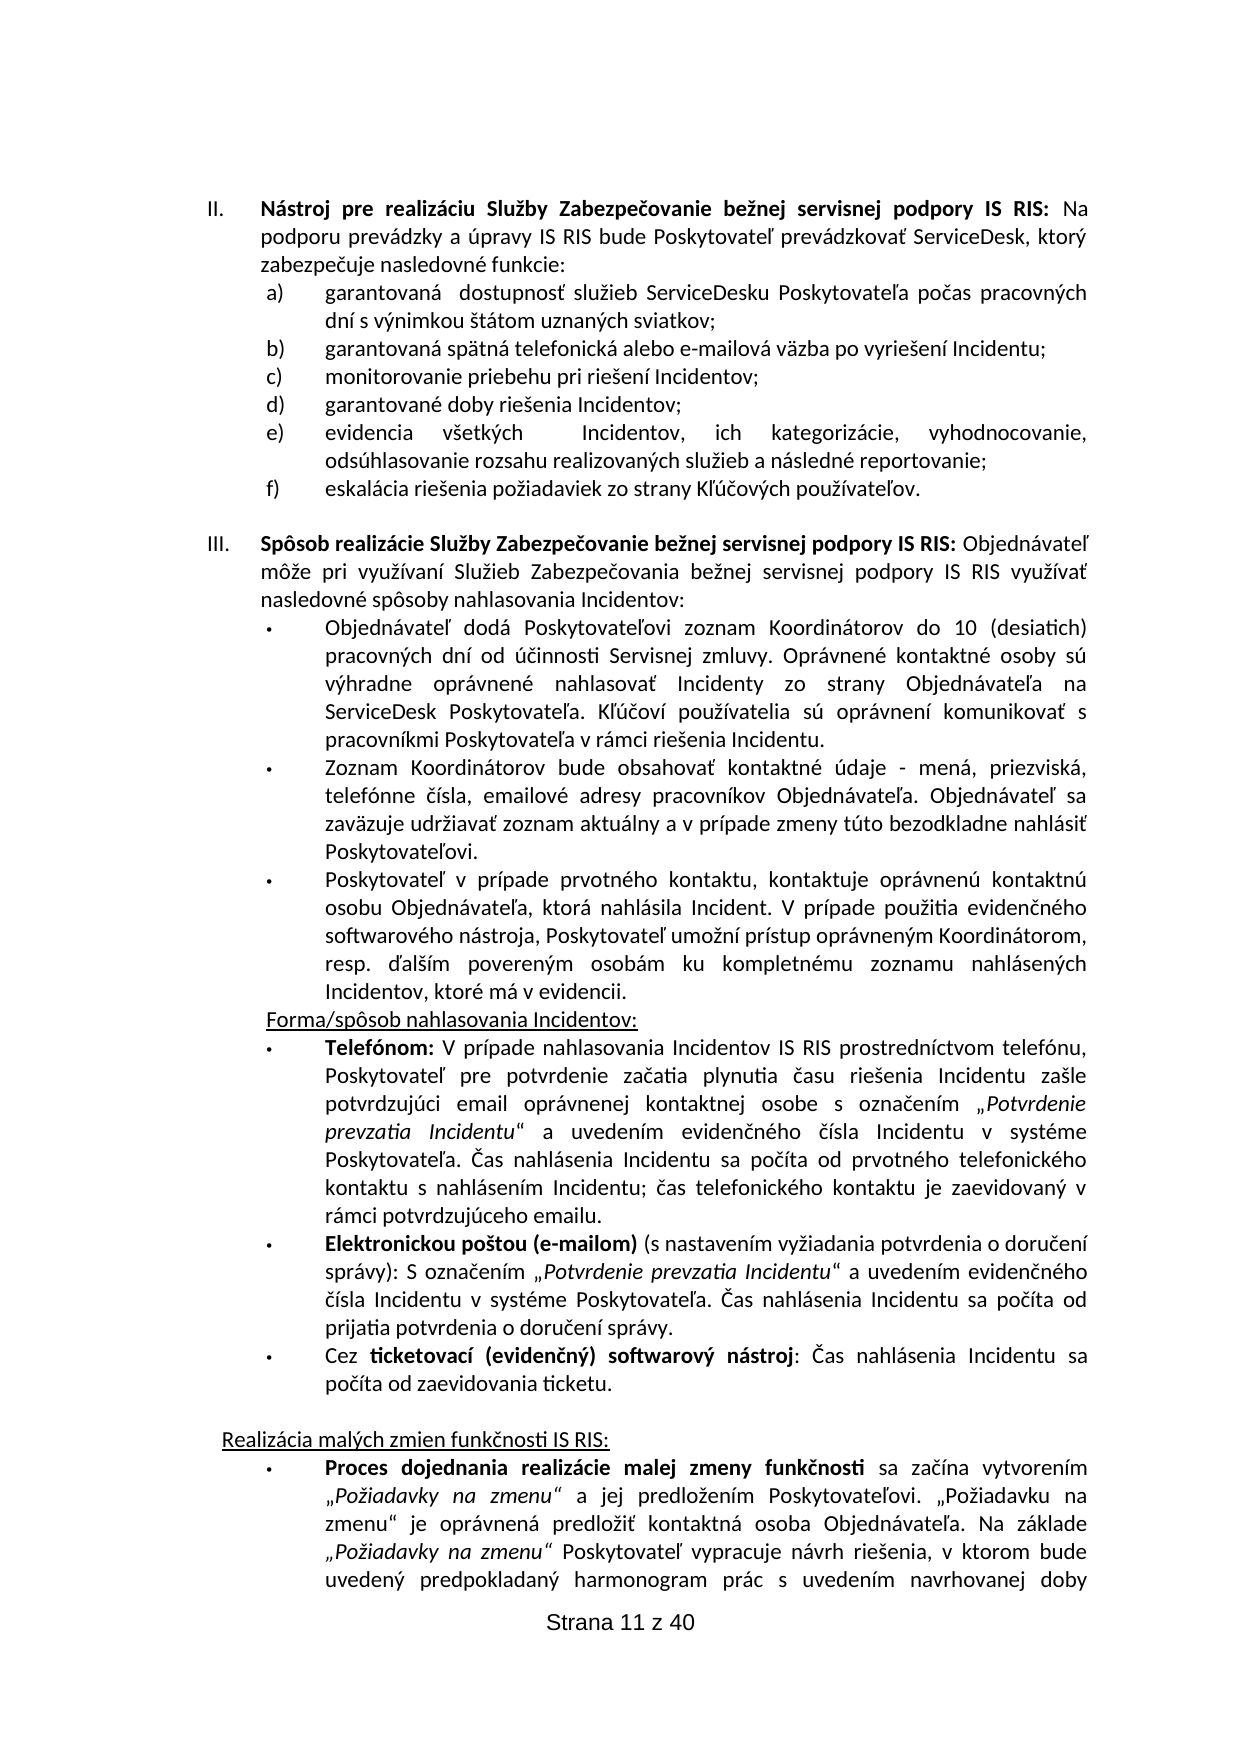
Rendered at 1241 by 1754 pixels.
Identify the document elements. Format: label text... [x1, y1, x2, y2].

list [266, 1453, 1088, 1593]
list monitorovanie priebehu pri riešení Incidentov; [266, 362, 1088, 390]
text Realizácia malých zmien funkčnosti IS RIS: [149, 1425, 1093, 1453]
list Cez ticketovací (evidenčný) softwarový nástroj: Čas nahlásenia Incidentu sa počíta od zaevidovania ticketu. [266, 1341, 1088, 1397]
list Nástroj pre realizáciu Služby Zabezpečovanie bežnej servisnej podpory IS RIS: Na podporu prevádzky a úpravy IS RIS bude Poskytovateľ prevádzkovať ServiceDesk, ktorý zabezpečuje nasledovné funkcie: [207, 194, 1088, 278]
list Telefónom: V prípade nahlasovania Incidentov IS RIS prostredníctvom telefónu, Poskytovateľ pre potvrdenie začatia plynutia času riešenia Incidentu zašle potvrdzujúci email oprávnenej kontaktnej osobe s označením „Potvrdenie prevzatia Incidentu“ a uvedením evidenčného čísla Incidentu v systéme Poskytovateľa. Čas nahlásenia Incidentu sa počíta od prvotného telefonického kontaktu s nahlásením Incidentu; čas telefonického kontaktu je zaevidovaný v rámci potvrdzujúceho emailu. [266, 1033, 1088, 1229]
list garantované doby riešenia Incidentov; [266, 390, 1088, 418]
list Elektronickou poštou (e-mailom) (s nastavením vyžiadania potvrdenia o doručení správy): S označením „Potvrdenie prevzatia Incidentu“ a uvedením evidenčného čísla Incidentu v systéme Poskytovateľa. Čas nahlásenia Incidentu sa počíta od prijatia potvrdenia o doručení správy. [266, 1229, 1088, 1341]
list Zoznam Koordinátorov bude obsahovať kontaktné údaje - mená, priezviská, telefónne čísla, emailové adresy pracovníkov Objednávateľa. Objednávateľ sa zaväzuje udržiavať zoznam aktuálny a v prípade zmeny túto bezodkladne nahlásiť Poskytovateľovi. [266, 753, 1088, 865]
list Poskytovateľ v prípade prvotného kontaktu, kontaktuje oprávnenú kontaktnú osobu Objednávateľa, ktorá nahlásila Incident. V prípade použitia evidenčného softwarového nástroja, Poskytovateľ umožní prístup oprávneným Koordinátorom, resp. ďalším povereným osobám ku kompletnému zoznamu nahlásených Incidentov, ktoré má v evidencii. [266, 865, 1088, 1005]
text Forma/spôsob nahlasovania Incidentov: [193, 1005, 1093, 1033]
list Spôsob realizácie Služby Zabezpečovanie bežnej servisnej podpory IS RIS: Objednávateľ môže pri využívaní Služieb Zabezpečovania bežnej servisnej podpory IS RIS využívať nasledovné spôsoby nahlasovania Incidentov: [207, 529, 1088, 613]
list garantovaná spätná telefonická alebo e-mailová väzba po vyriešení Incidentu; [266, 334, 1088, 362]
list Objednávateľ dodá Poskytovateľovi zoznam Koordinátorov do 10 (desiatich) pracovných dní od účinnosti Servisnej zmluvy. Oprávnené kontaktné osoby sú výhradne oprávnené nahlasovať Incidenty zo strany Objednávateľa na ServiceDesk Poskytovateľa. Kľúčoví používatelia sú oprávnení komunikovať s pracovníkmi Poskytovateľa v rámci riešenia Incidentu. [266, 613, 1088, 753]
list garantovaná dostupnosť služieb ServiceDesku Poskytovateľa počas pracovných dní s výnimkou štátom uznaných sviatkov; [266, 278, 1088, 334]
list eskalácia riešenia požiadaviek zo strany Kľúčových používateľov. [266, 474, 1088, 502]
list evidencia všetkých Incidentov, ich kategorizácie, vyhodnocovanie, odsúhlasovanie rozsahu realizovaných služieb a následné reportovanie; [266, 418, 1088, 474]
